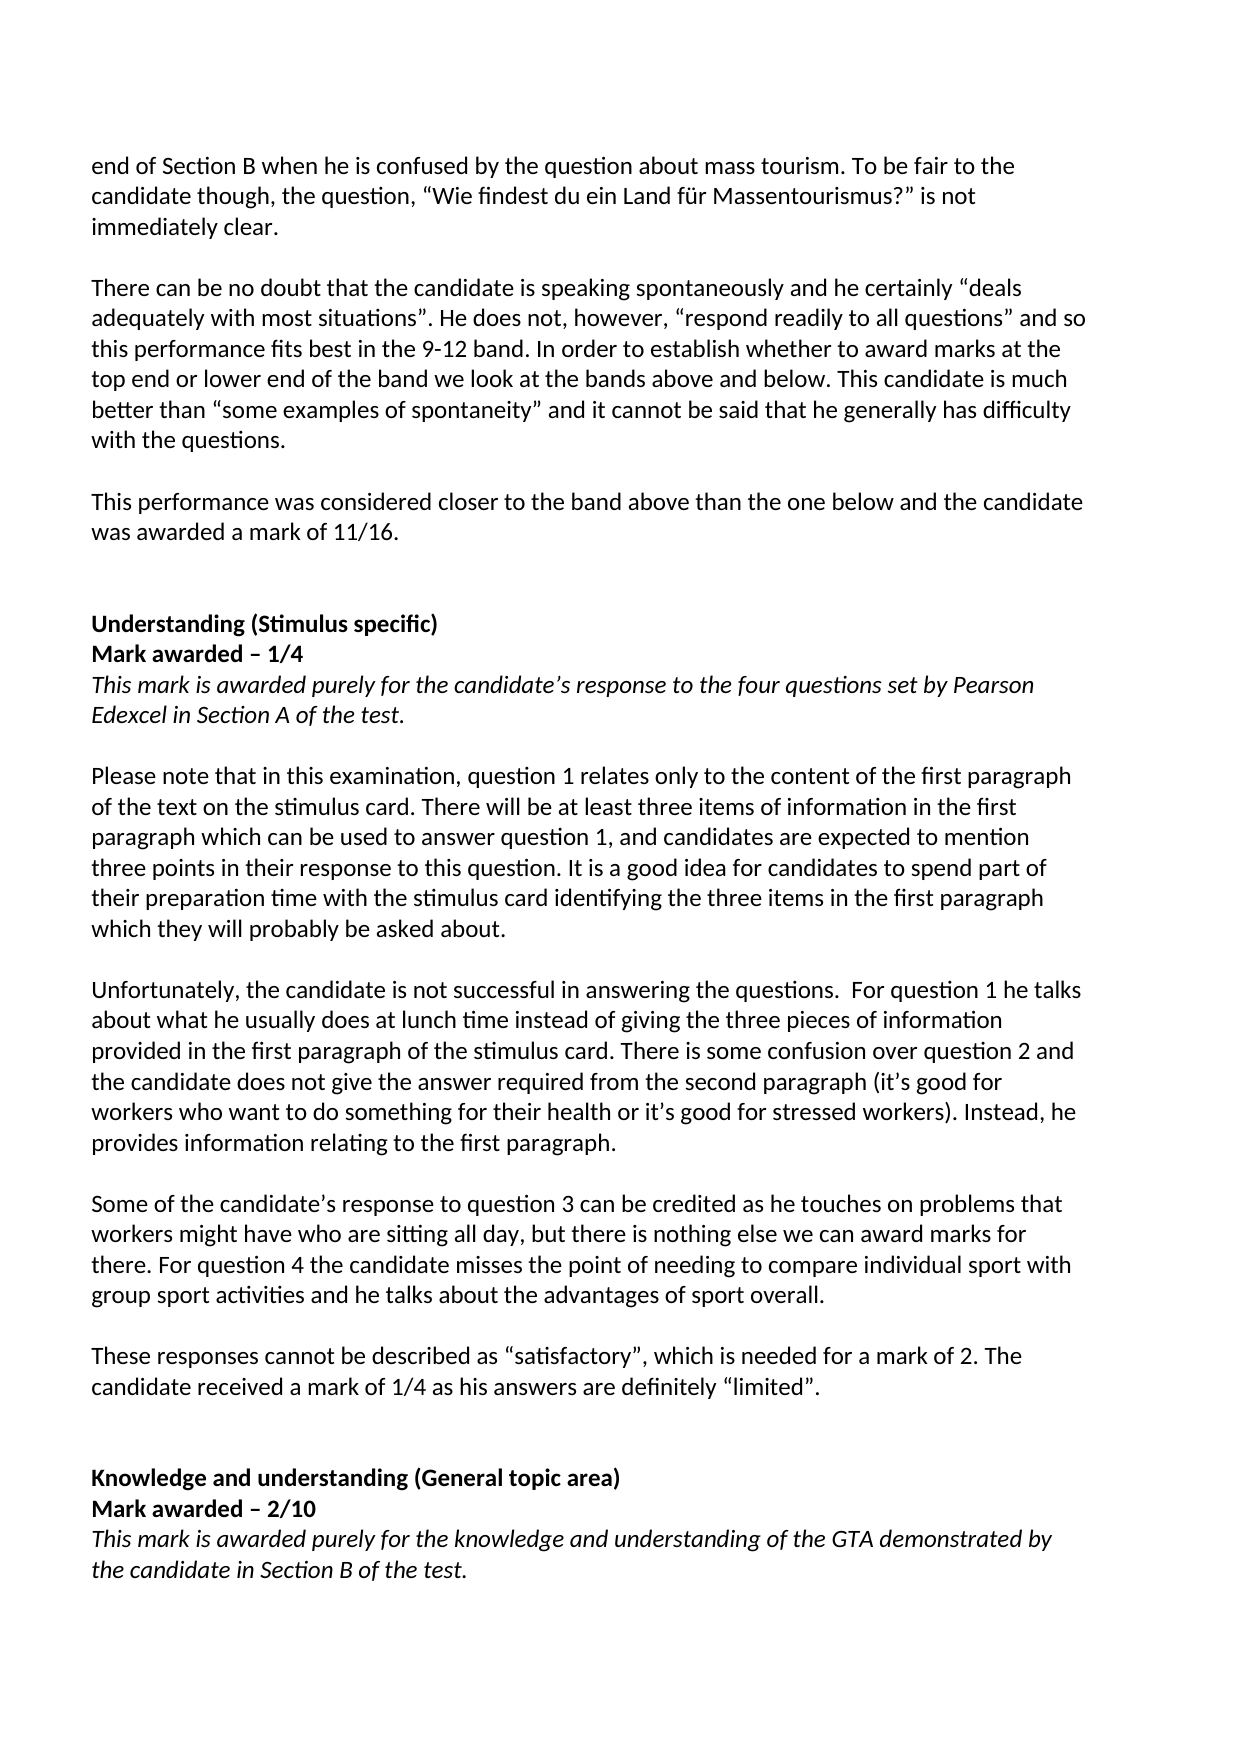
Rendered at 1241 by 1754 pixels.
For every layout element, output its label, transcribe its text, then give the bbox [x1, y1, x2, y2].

text This mark is awarded purely for the candidate’s response to the four questions set by Pearson Edexcel in Section A of the test. [91, 669, 1090, 730]
text Unfortunately, the candidate is not successful in answering the questions. For question 1 he talks about what he usually does at lunch time instead of giving the three pieces of information provided in the first paragraph of the stimulus card. There is some confusion over question 2 and the candidate does not give the answer required from the second paragraph (it’s good for workers who want to do something for their health or it’s good for stressed workers). Instead, he provides information relating to the first paragraph. [91, 974, 1090, 1157]
text There can be no doubt that the candidate is speaking spontaneously and he certainly “deals adequately with most situations”. He does not, however, “respond readily to all questions” and so this performance fits best in the 9-12 band. In order to establish whether to award marks at the top end or lower end of the band we look at the bands above and below. This candidate is much better than “some examples of spontaneity” and it cannot be said that he generally has difficulty with the questions. [91, 272, 1090, 455]
text Knowledge and understanding (General topic area) [91, 1462, 1090, 1493]
text Please note that in this examination, question 1 relates only to the content of the first paragraph of the text on the stimulus card. There will be at least three items of information in the first paragraph which can be used to answer question 1, and candidates are expected to mention three points in their response to this question. It is a good idea for candidates to spend part of their preparation time with the stimulus card identifying the three items in the first paragraph which they will probably be asked about. [91, 760, 1090, 943]
text This mark is awarded purely for the knowledge and understanding of the GTA demonstrated by the candidate in Section B of the test. [91, 1523, 1090, 1584]
text Mark awarded – 1/4 [91, 638, 1090, 669]
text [91, 150, 1090, 242]
text These responses cannot be described as “satisfactory”, which is needed for a mark of 2. The candidate received a mark of 1/4 as his answers are definitely “limited”. [91, 1340, 1090, 1401]
text Some of the candidate’s response to question 3 can be credited as he touches on problems that workers might have who are sitting all day, but there is nothing else we can award marks for there. For question 4 the candidate misses the point of needing to compare individual sport with group sport activities and he talks about the advantages of sport overall. [91, 1188, 1090, 1310]
text This performance was considered closer to the band above than the one below and the candidate was awarded a mark of 11/16. [91, 486, 1090, 547]
text Mark awarded – 2/10 [91, 1493, 1090, 1523]
text Understanding (Stimulus specific) [91, 608, 1090, 638]
